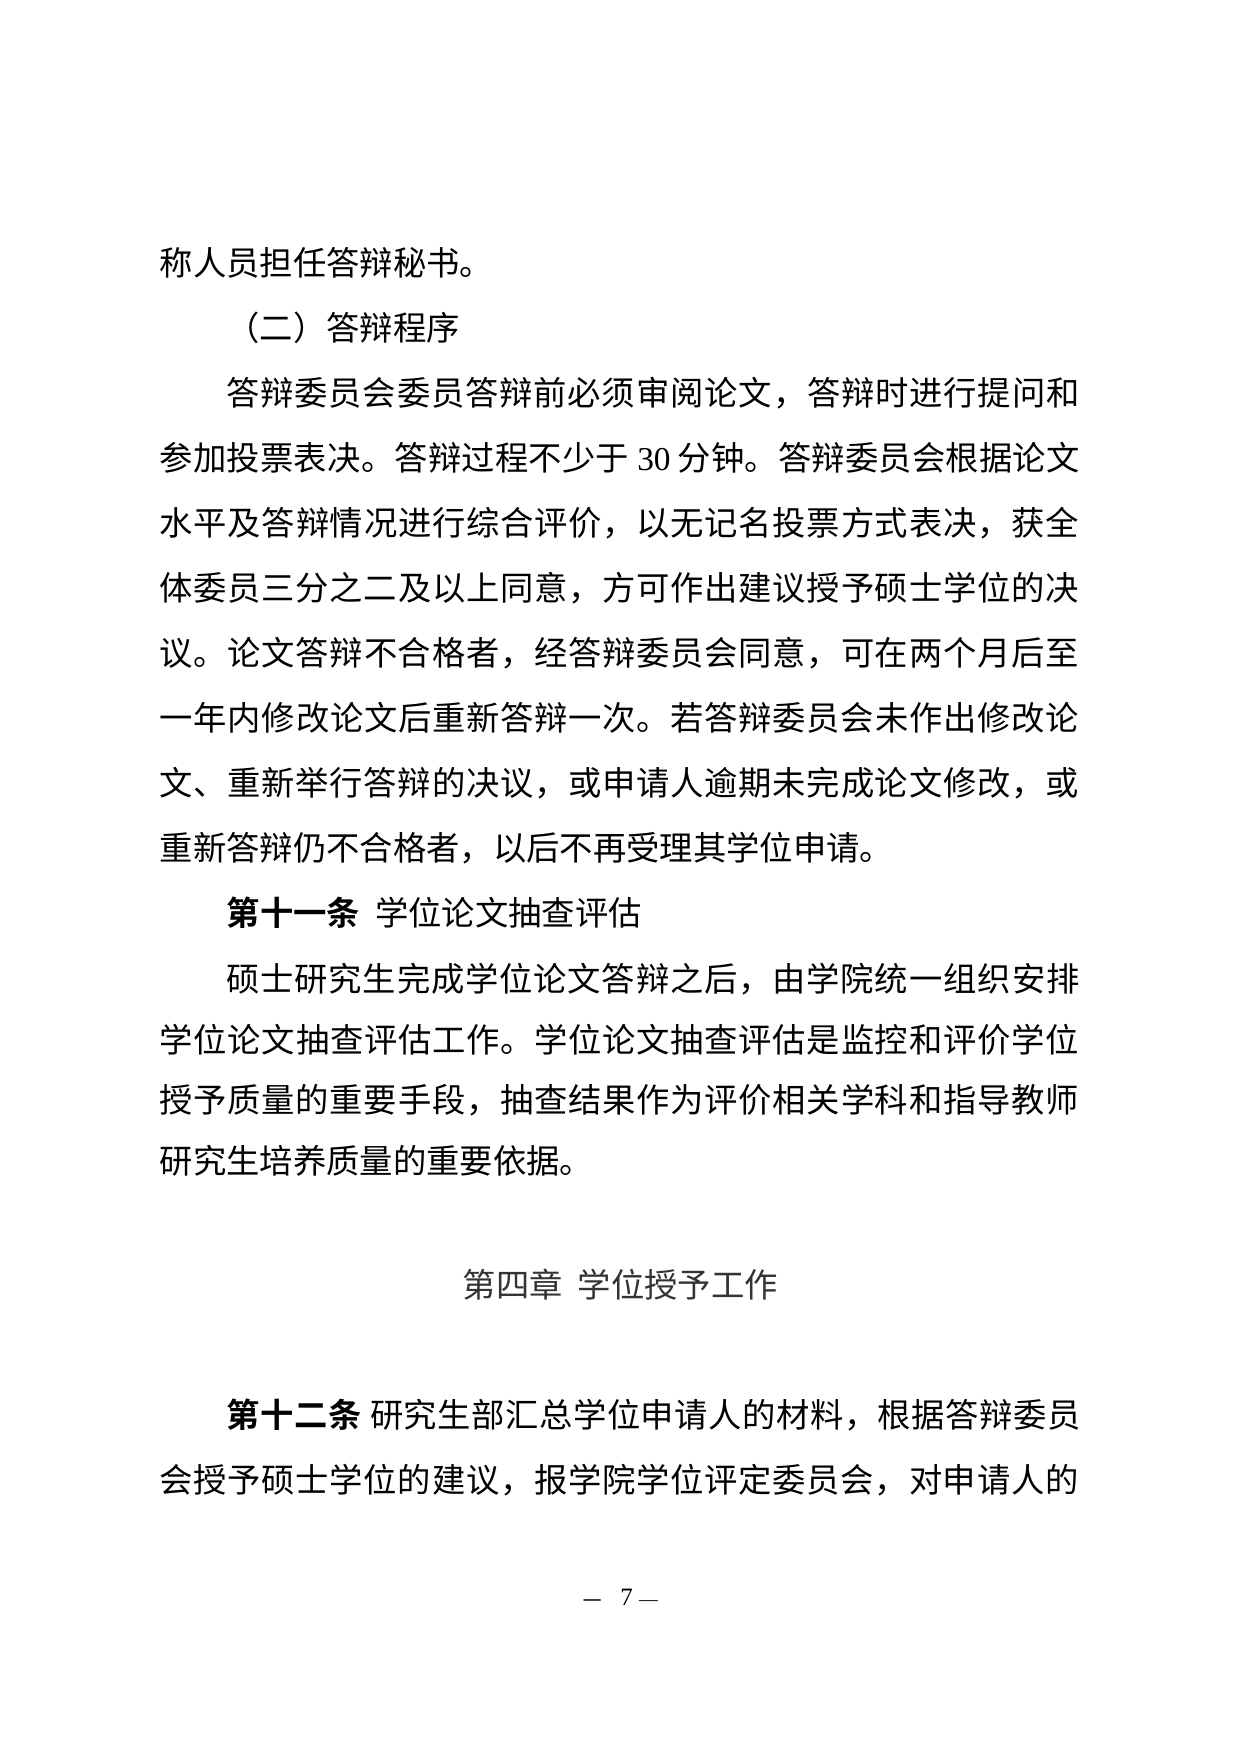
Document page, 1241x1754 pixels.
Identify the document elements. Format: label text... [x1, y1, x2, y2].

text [159, 1380, 1081, 1510]
text 硕士研究生完成学位论文答辩之后，由学院统一组织安排学位论文抽查评估工作。学位论文抽查评估是监控和评价学位授予质量的重要手段，抽查结果作为评价相关学科和指导教师研究生培养质量的重要依据。 [159, 943, 1081, 1185]
text 第四章 学位授予工作 [159, 1250, 1081, 1315]
text （二）答辩程序 [159, 293, 1081, 358]
text 答辩委员会委员答辩前必须审阅论文，答辩时进行提问和参加投票表决。答辩过程不少于30分钟。答辩委员会根据论文水平及答辩情况进行综合评价，以无记名投票方式表决，获全体委员三分之二及以上同意，方可作出建议授予硕士学位的决议。论文答辩不合格者，经答辩委员会同意，可在两个月后至一年内修改论文后重新答辩一次。若答辩委员会未作出修改论文、重新举行答辩的决议，或申请人逾期未完成论文修改，或重新答辩仍不合格者，以后不再受理其学位申请。 [159, 358, 1081, 878]
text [159, 228, 1081, 293]
text 第十一条 学位论文抽查评估 [159, 878, 1081, 943]
